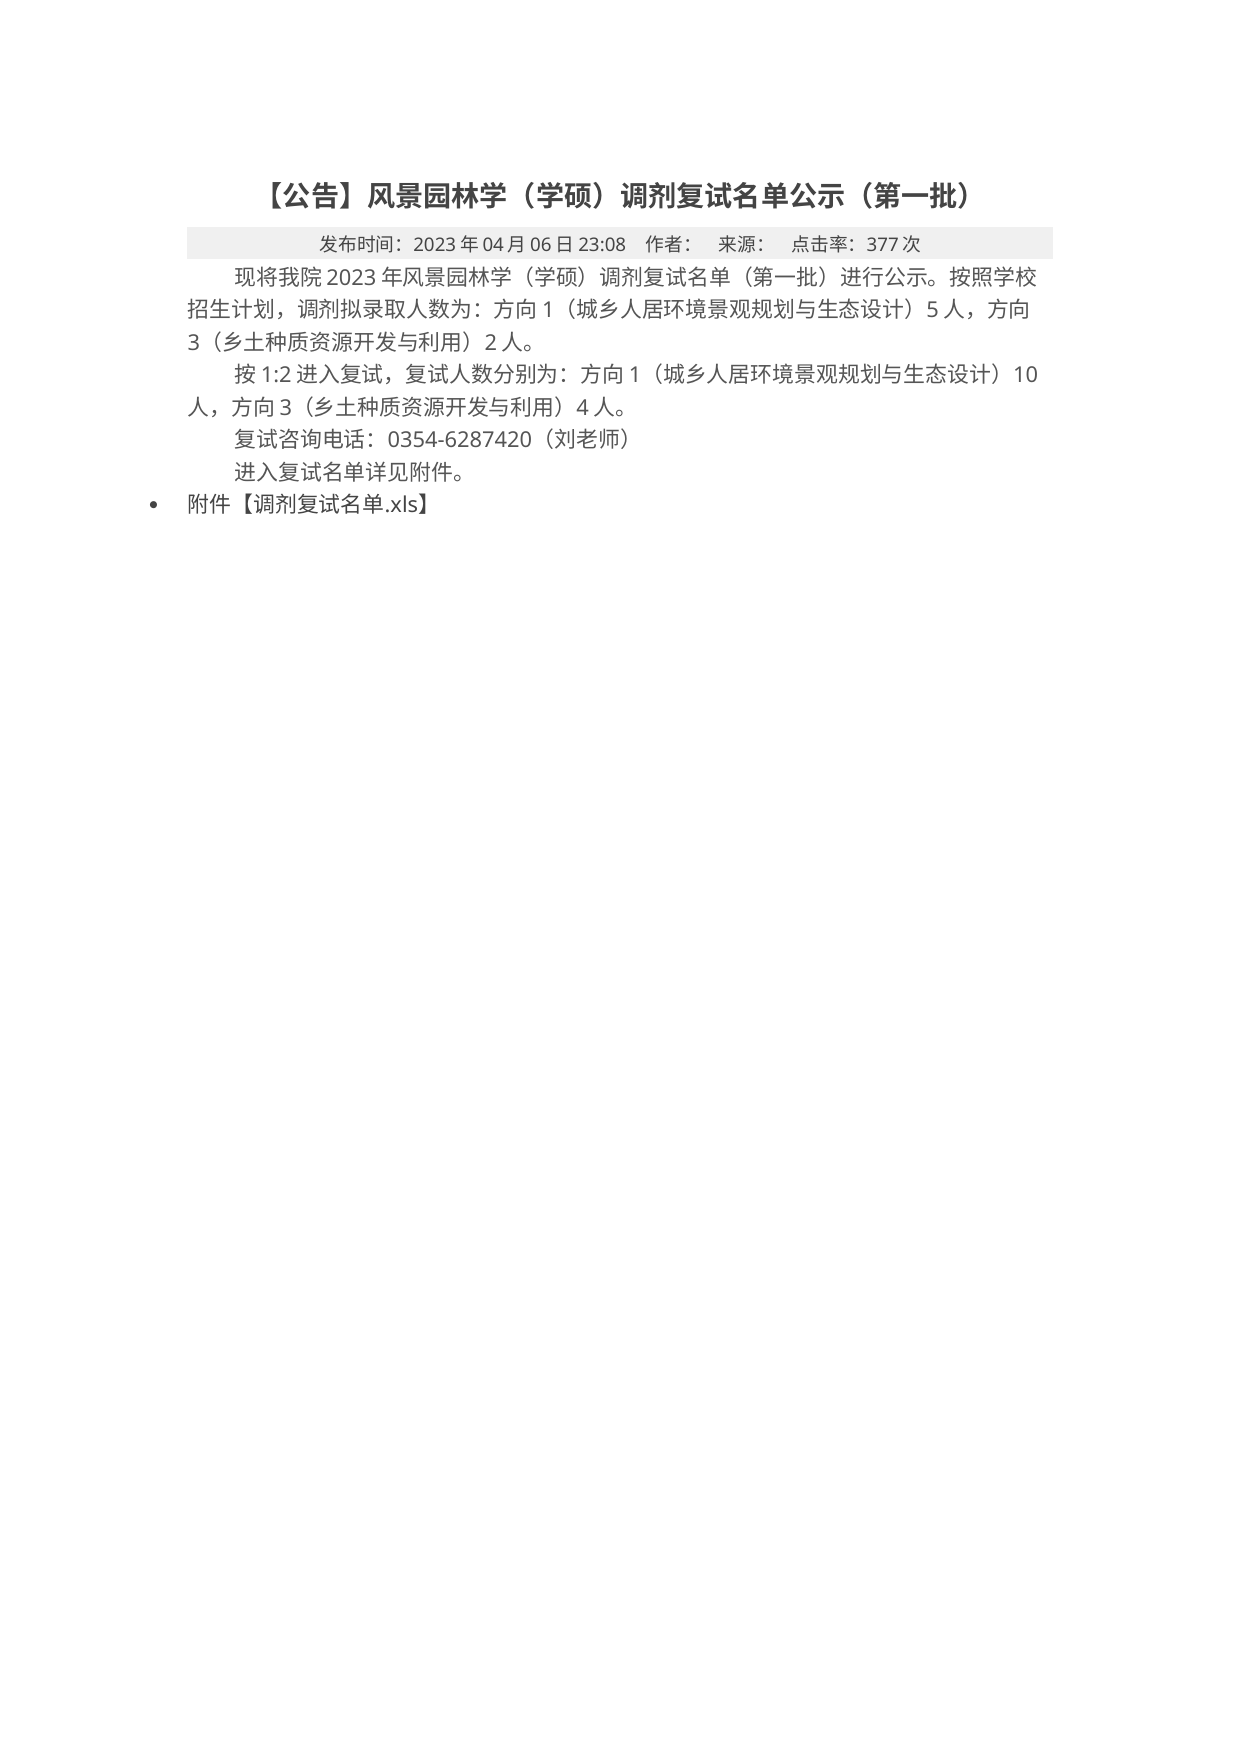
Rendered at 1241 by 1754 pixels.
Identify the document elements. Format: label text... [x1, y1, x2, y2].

text 【公告】风景园林学（学硕）调剂复试名单公示（第一批） [187, 162, 1053, 227]
text 进入复试名单详见附件。 [187, 454, 1053, 487]
list 附件【调剂复试名单.xls】 [150, 487, 1053, 519]
text 现将我院2023年风景园林学（学硕）调剂复试名单（第一批）进行公示。按照学校招生计划，调剂拟录取人数为：方向1（城乡人居环境景观规划与生态设计）5人，方向3（乡土种质资源开发与利用）2人。 [187, 259, 1053, 357]
text 按1:2进入复试，复试人数分别为：方向1（城乡人居环境景观规划与生态设计）10人，方向3（乡土种质资源开发与利用）4人。 [187, 357, 1053, 422]
text 发布时间：2023年04月06日 23:08 作者： 来源： 点击率：377次 [187, 227, 1053, 259]
text 复试咨询电话：0354-6287420（刘老师） [187, 422, 1053, 454]
